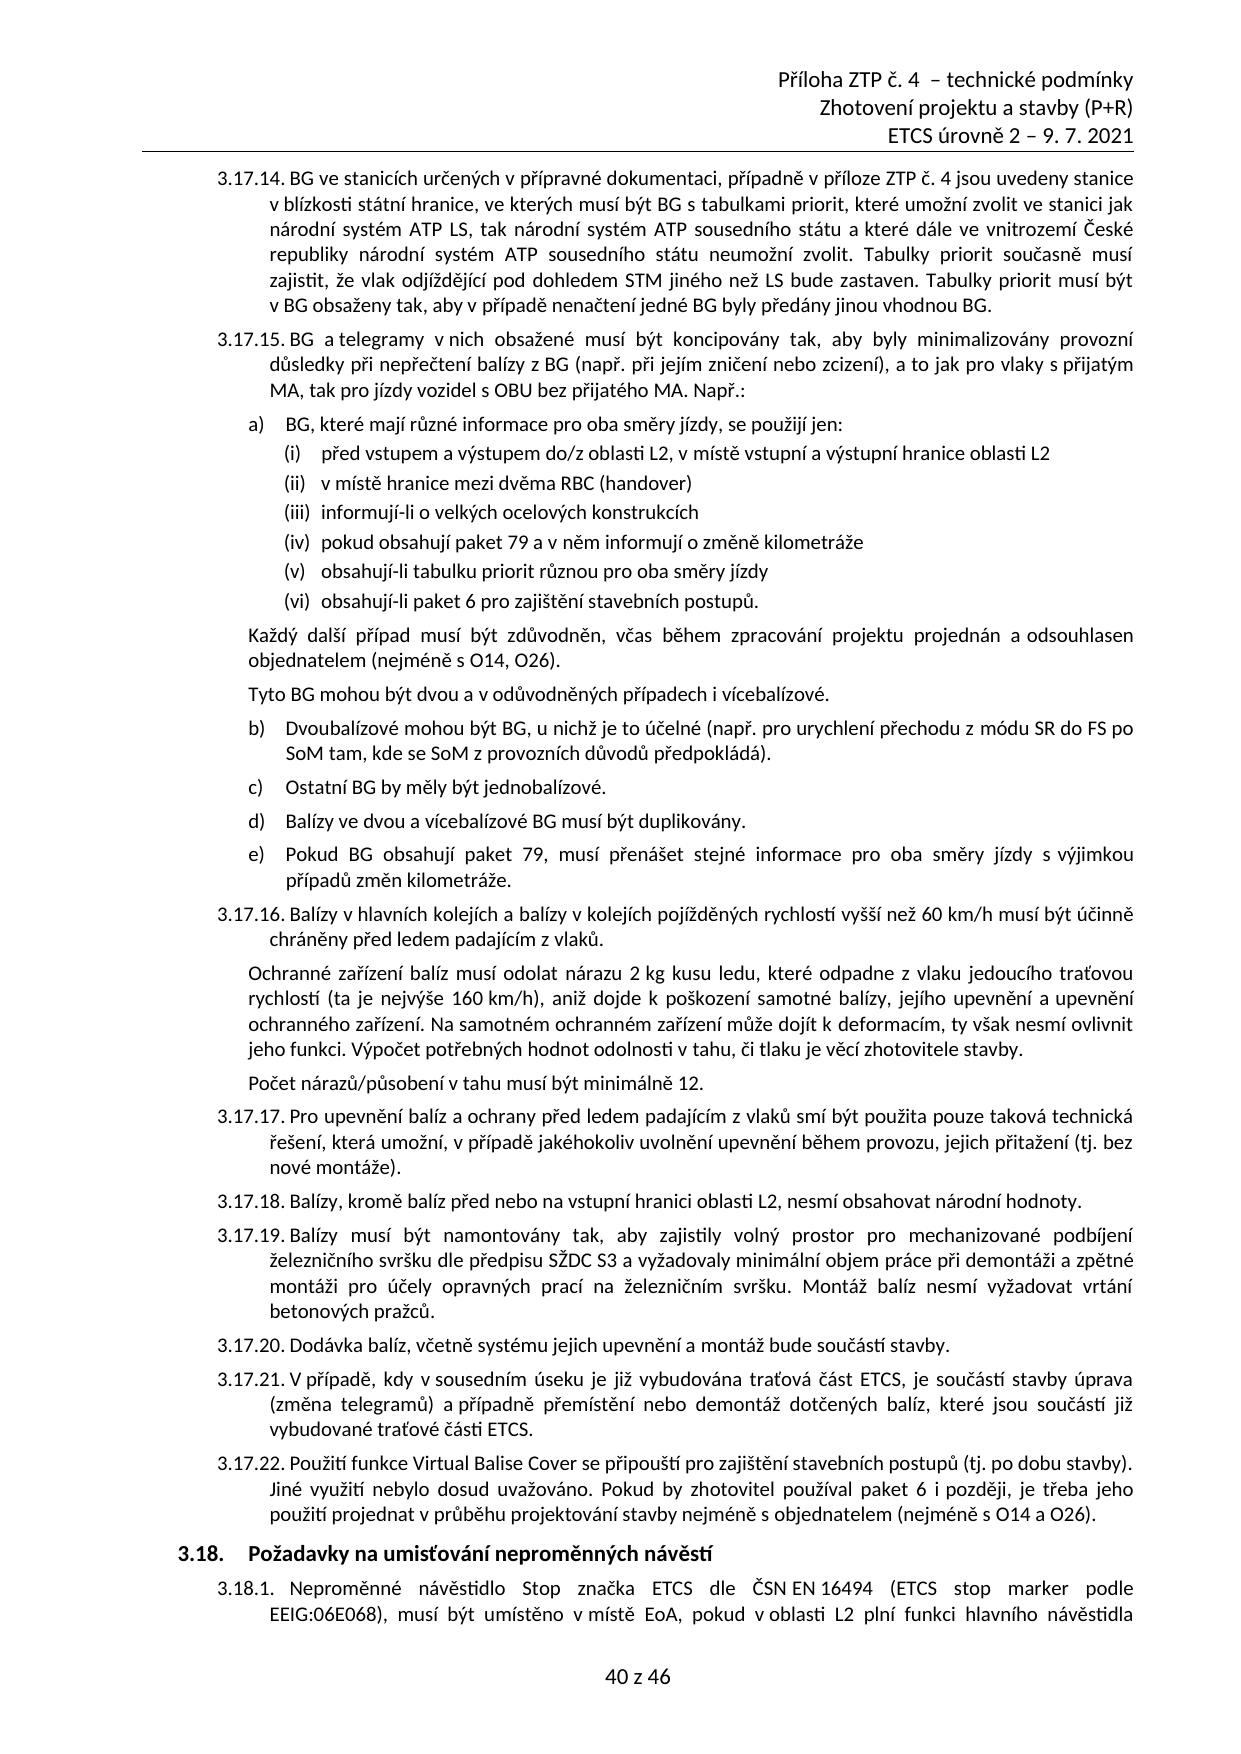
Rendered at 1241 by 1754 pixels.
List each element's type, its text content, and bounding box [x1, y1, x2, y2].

text Pro upevnění balíz a ochrany před ledem padajícím z vlaků smí být použita pouze taková technická řešení, která umožní, v případě jakéhokoliv uvolnění upevnění během provozu, jejich přitažení (tj. bez nové montáže). [217, 1104, 1134, 1180]
text obsahují-li paket 6 pro zajištění stavebních postupů. [283, 588, 1134, 614]
text BG a telegramy v nich obsažené musí být koncipovány tak, aby byly minimalizovány provozní důsledky při nepřečtení balízy z BG (např. při jejím zničení nebo zcizení), a to jak pro vlaky s přijatým MA, tak pro jízdy vozidel s OBU bez přijatého MA. Např.: [217, 326, 1134, 402]
list BG, které mají různé informace pro oba směry jízdy, se použijí jen: [248, 411, 1134, 436]
text informují-li o velkých ocelových konstrukcích [283, 499, 1134, 525]
text Počet nárazů/působení v tahu musí být minimálně 12. [248, 1070, 1134, 1095]
text pokud obsahují paket 79 a v něm informují o změně kilometráže [283, 529, 1134, 554]
text Použití funkce Virtual Balise Cover se připouští pro zajištění stavebních postupů (tj. po dobu stavby). Jiné využití nebylo dosud uvažováno. Pokud by zhotovitel používal paket 6 i později, je třeba jeho použití projednat v průběhu projektování stavby nejméně s objednatelem (nejméně s O14 a O26). [217, 1450, 1134, 1527]
text Balízy musí být namontovány tak, aby zajistily volný prostor pro mechanizované podbíjení železničního svršku dle předpisu SŽDC S3 a vyžadovaly minimální objem práce při demontáži a zpětné montáži pro účely opravných prací na železničním svršku. Montáž balíz nesmí vyžadovat vrtání betonových pražců. [217, 1222, 1134, 1324]
list před vstupem a výstupem do/z oblasti L2, v místě vstupní a výstupní hranice oblasti L2 [283, 440, 1134, 466]
text Balízy, kromě balíz před nebo na vstupní hranici oblasti L2, nesmí obsahovat národní hodnoty. [217, 1188, 1134, 1214]
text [217, 1576, 1134, 1626]
text Dvoubalízové mohou být BG, u nichž je to účelné (např. pro urychlení přechodu z módu SR do FS po SoM tam, kde se SoM z provozních důvodů předpokládá). [248, 715, 1134, 766]
text Dodávka balíz, včetně systému jejich upevnění a montáž bude součástí stavby. [217, 1332, 1134, 1357]
text Požadavky na umisťování neproměnných návěstí [177, 1539, 1134, 1567]
text Ostatní BG by měly být jednobalízové. [248, 774, 1134, 799]
text BG ve stanicích určených v přípravné dokumentaci, případně v příloze ZTP č. 4 jsou uvedeny stanice v blízkosti státní hranice, ve kterých musí být BG s tabulkami priorit, které umožní zvolit ve stanici jak národní systém ATP LS, tak národní systém ATP sousedního státu a které dále ve vnitrozemí České republiky národní systém ATP sousedního státu neumožní zvolit. Tabulky priorit současně musí zajistit, že vlak odjíždějící pod dohledem STM jiného než LS bude zastaven. Tabulky priorit musí být v BG obsaženy tak, aby v případě nenačtení jedné BG byly předány jinou vhodnou BG. [217, 165, 1134, 318]
text Pokud BG obsahují paket 79, musí přenášet stejné informace pro oba směry jízdy s výjimkou případů změn kilometráže. [248, 842, 1134, 892]
text Balízy v hlavních kolejích a balízy v kolejích pojížděných rychlostí vyšší než 60 km/h musí být účinně chráněny před ledem padajícím z vlaků. [217, 901, 1134, 952]
text Tyto BG mohou být dvou a v odůvodněných případech i vícebalízové. [248, 681, 1134, 707]
text Ochranné zařízení balíz musí odolat nárazu 2 kg kusu ledu, které odpadne z vlaku jedoucího traťovou rychlostí (ta je nejvýše 160 km/h), aniž dojde k poškození samotné balízy, jejího upevnění a upevnění ochranného zařízení. Na samotném ochranném zařízení může dojít k deformacím, ty však nesmí ovlivnit jeho funkci. Výpočet potřebných hodnot odolnosti v tahu, či tlaku je věcí zhotovitele stavby. [248, 960, 1134, 1062]
text Každý další případ musí být zdůvodněn, včas během zpracování projektu projednán a odsouhlasen objednatelem (nejméně s O14, O26). [248, 622, 1134, 673]
text Balízy ve dvou a vícebalízové BG musí být duplikovány. [248, 808, 1134, 833]
text v místě hranice mezi dvěma RBC (handover) [283, 470, 1134, 495]
text V případě, kdy v sousedním úseku je již vybudována traťová část ETCS, je součástí stavby úprava (změna telegramů) a případně přemístění nebo demontáž dotčených balíz, které jsou součástí již vybudované traťové části ETCS. [217, 1366, 1134, 1442]
text obsahují-li tabulku priorit různou pro oba směry jízdy [283, 559, 1134, 584]
